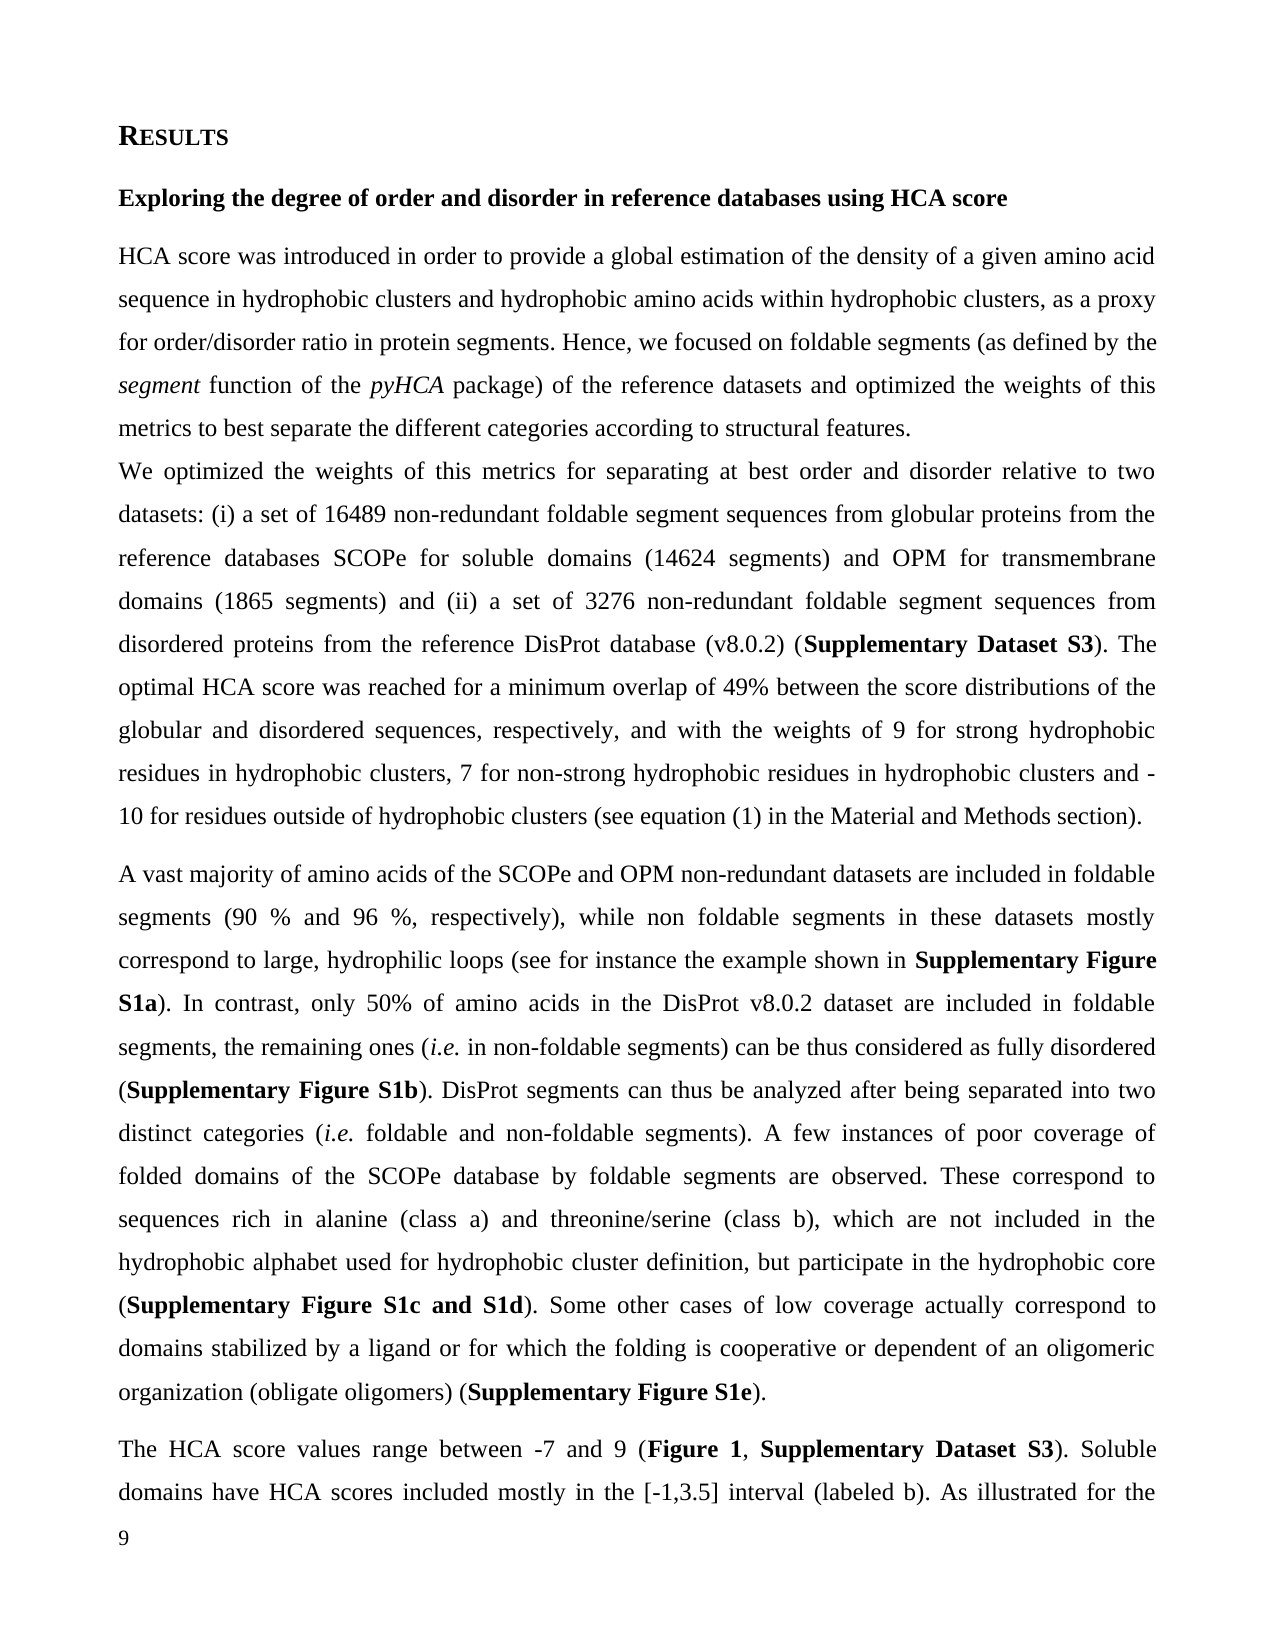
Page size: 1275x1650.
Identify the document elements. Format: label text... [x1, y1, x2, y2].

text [118, 1434, 1157, 1506]
text Exploring the degree of order and disorder in reference databases using HCA score [118, 183, 1157, 212]
text A vast majority of amino acids of the SCOPe and OPM non-redundant datasets are included in foldable segments (90 % and 96 %, respectively), while non foldable segments in these datasets mostly correspond to large, hydrophilic loops (see for instance the example shown in Supplementary Figure S1a). In contrast, only 50% of amino acids in the DisProt v8.0.2 dataset are included in foldable segments, the remaining ones (i.e. in non-foldable segments) can be thus considered as fully disordered (Supplementary Figure S1b). DisProt segments can thus be analyzed after being separated into two distinct categories (i.e. foldable and non-foldable segments). A few instances of poor coverage of folded domains of the SCOPe database by foldable segments are observed. These correspond to sequences rich in alanine (class a) and threonine/serine (class b), which are not included in the hydrophobic alphabet used for hydrophobic cluster definition, but participate in the hydrophobic core (Supplementary Figure S1c and S1d). Some other cases of low coverage actually correspond to domains stabilized by a ligand or for which the folding is cooperative or dependent of an oligomeric organization (obligate oligomers) (Supplementary Figure S1e). [118, 859, 1157, 1405]
text We optimized the weights of this metrics for separating at best order and disorder relative to two datasets: (i) a set of 16489 non-redundant foldable segment sequences from globular proteins from the reference databases SCOPe for soluble domains (14624 segments) and OPM for transmembrane domains (1865 segments) and (ii) a set of 3276 non-redundant foldable segment sequences from disordered proteins from the reference DisProt database (v8.0.2) (Supplementary Dataset S3). The optimal HCA score was reached for a minimum overlap of 49% between the score distributions of the globular and disordered sequences, respectively, and with the weights of 9 for strong hydrophobic residues in hydrophobic clusters, 7 for non-strong hydrophobic residues in hydrophobic clusters and -10 for residues outside of hydrophobic clusters (see equation (1) in the Material and Methods section). [118, 456, 1157, 830]
text HCA score was introduced in order to provide a global estimation of the density of a given amino acid sequence in hydrophobic clusters and hydrophobic amino acids within hydrophobic clusters, as a proxy for order/disorder ratio in protein segments. Hence, we focused on foldable segments (as defined by the segment function of the pyHCA package) of the reference datasets and optimized the weights of this metrics to best separate the different categories according to structural features. [118, 241, 1157, 442]
text Results [118, 118, 1157, 152]
